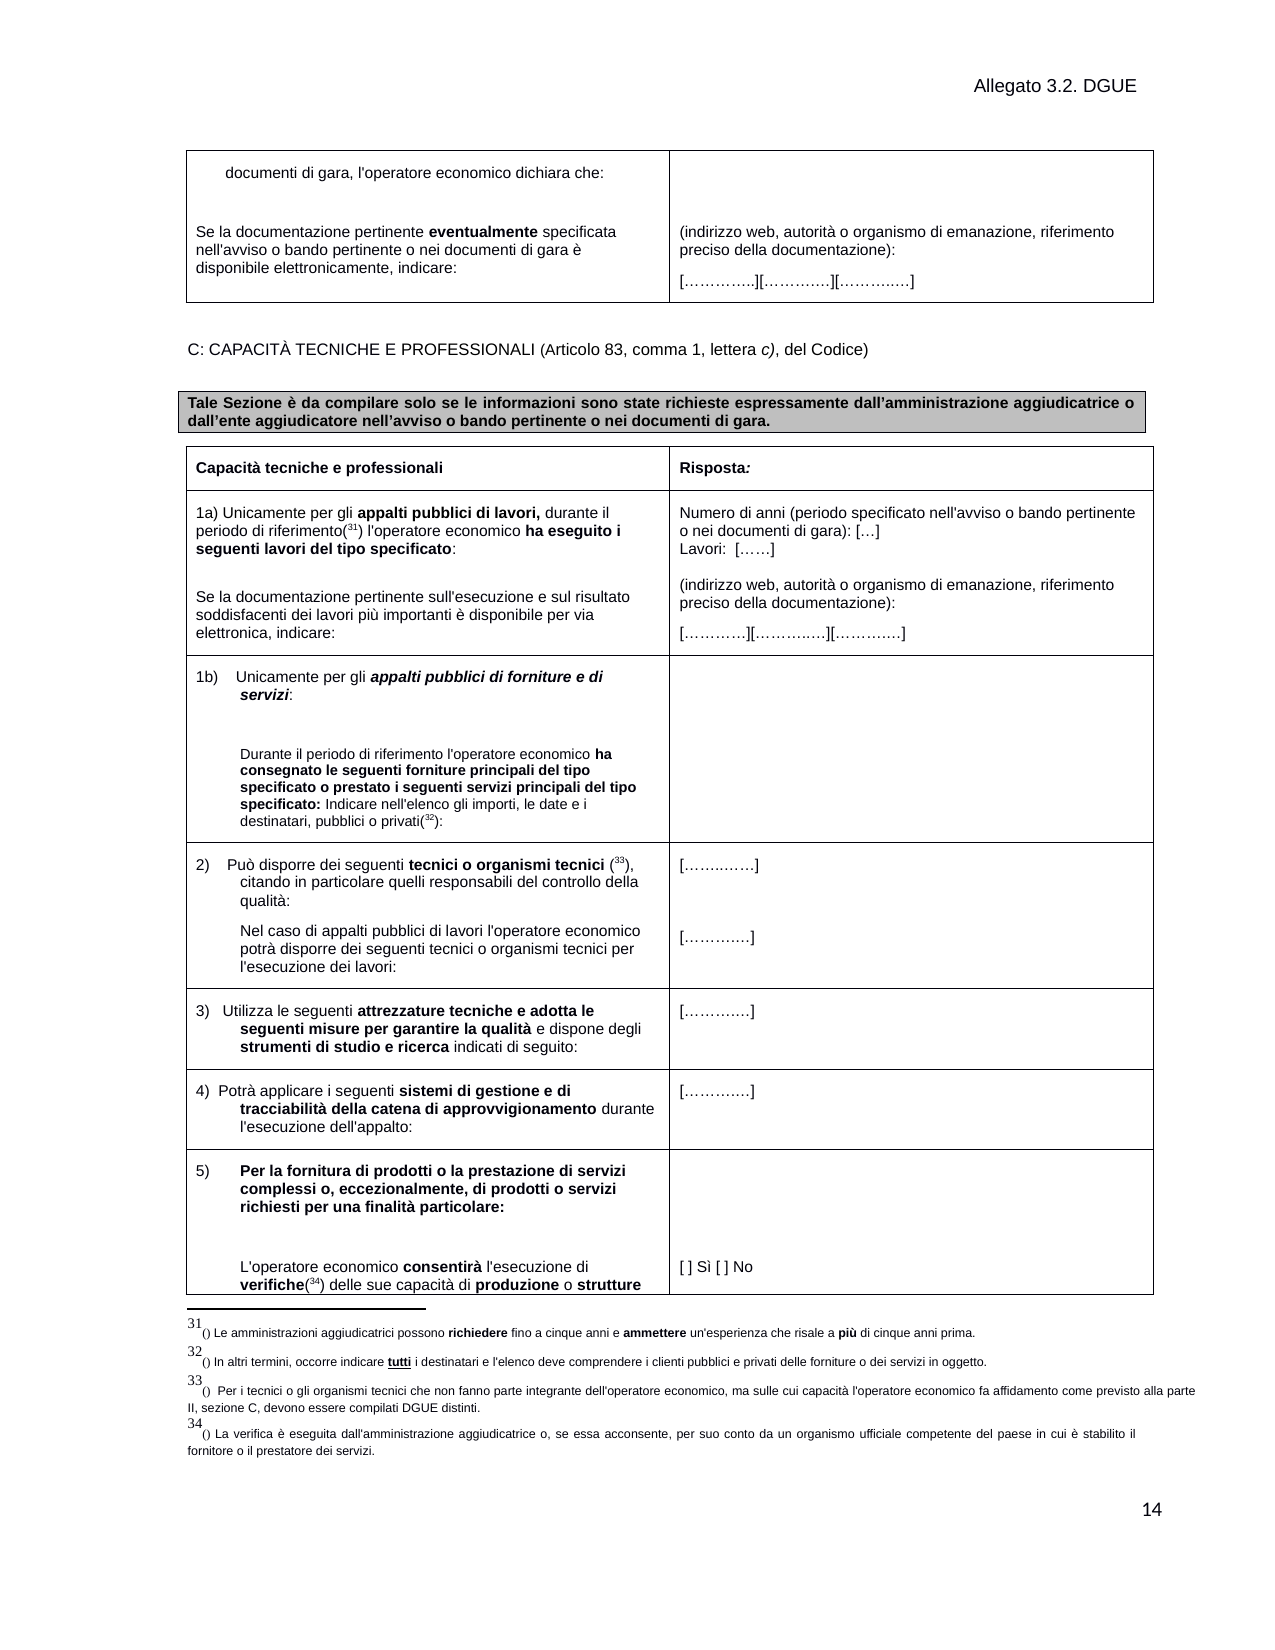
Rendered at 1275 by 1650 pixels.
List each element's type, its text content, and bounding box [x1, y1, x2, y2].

table_cell 1a) Unicamente per gli appalti pubblici di lavori, durante il periodo di riferimento() l'operatore economico ha eseguito i seguenti lavori del tipo specificato: Se la documentazione pertinente sull'esecuzione e sul risultato soddisfacenti dei lavori più importanti è disponibile per via elettronica, indicare: [187, 491, 669, 654]
table_cell [670, 656, 1153, 842]
table_cell Numero di anni (periodo specificato nell'avviso o bando pertinente o nei documenti di gara): […] Lavori: [……] (indirizzo web, autorità o organismo di emanazione, riferimento preciso della documentazione): […………][………..…][……….…] [670, 491, 1153, 654]
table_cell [187, 1150, 669, 1293]
table_cell [……….…] [670, 989, 1153, 1068]
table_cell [187, 151, 669, 302]
text Tale Sezione è da compilare solo se le informazioni sono state richieste espressamente dall’amministrazione aggiudicatrice o dall’ente aggiudicatore nell’avviso o bando pertinente o nei documenti di gara. [179, 392, 1145, 432]
table_cell [……..……] [……….…] [670, 843, 1153, 988]
table_header Risposta: [670, 447, 1153, 490]
title C: Capacità tecniche e professionali (Articolo 83, comma 1, lettera c), del Codice) [187, 340, 1137, 359]
table_cell 3) Utilizza le seguenti attrezzature tecniche e adotta le seguenti misure per garantire la qualità e dispone degli strumenti di studio e ricerca indicati di seguito: [187, 989, 669, 1068]
table_header Capacità tecniche e professionali [187, 447, 669, 490]
table_cell [……….…] [670, 1070, 1153, 1148]
table_cell 2) Può disporre dei seguenti tecnici o organismi tecnici (), citando in particolare quelli responsabili del controllo della qualità: Nel caso di appalti pubblici di lavori l'operatore economico potrà disporre dei seguenti tecnici o organismi tecnici per l'esecuzione dei lavori: [187, 843, 669, 988]
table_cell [670, 151, 1153, 302]
table_cell 4) Potrà applicare i seguenti sistemi di gestione e di tracciabilità della catena di approvvigionamento durante l'esecuzione dell'appalto: [187, 1070, 669, 1148]
table_cell [ ] Sì [ ] No [670, 1150, 1153, 1293]
table_cell 1b) Unicamente per gli appalti pubblici di forniture e di servizi: Durante il periodo di riferimento l'operatore economico ha consegnato le seguenti forniture principali del tipo specificato o prestato i seguenti servizi principali del tipo specificato: Indicare nell'elenco gli importi, le date e i destinatari, pubblici o privati(): [187, 656, 669, 842]
